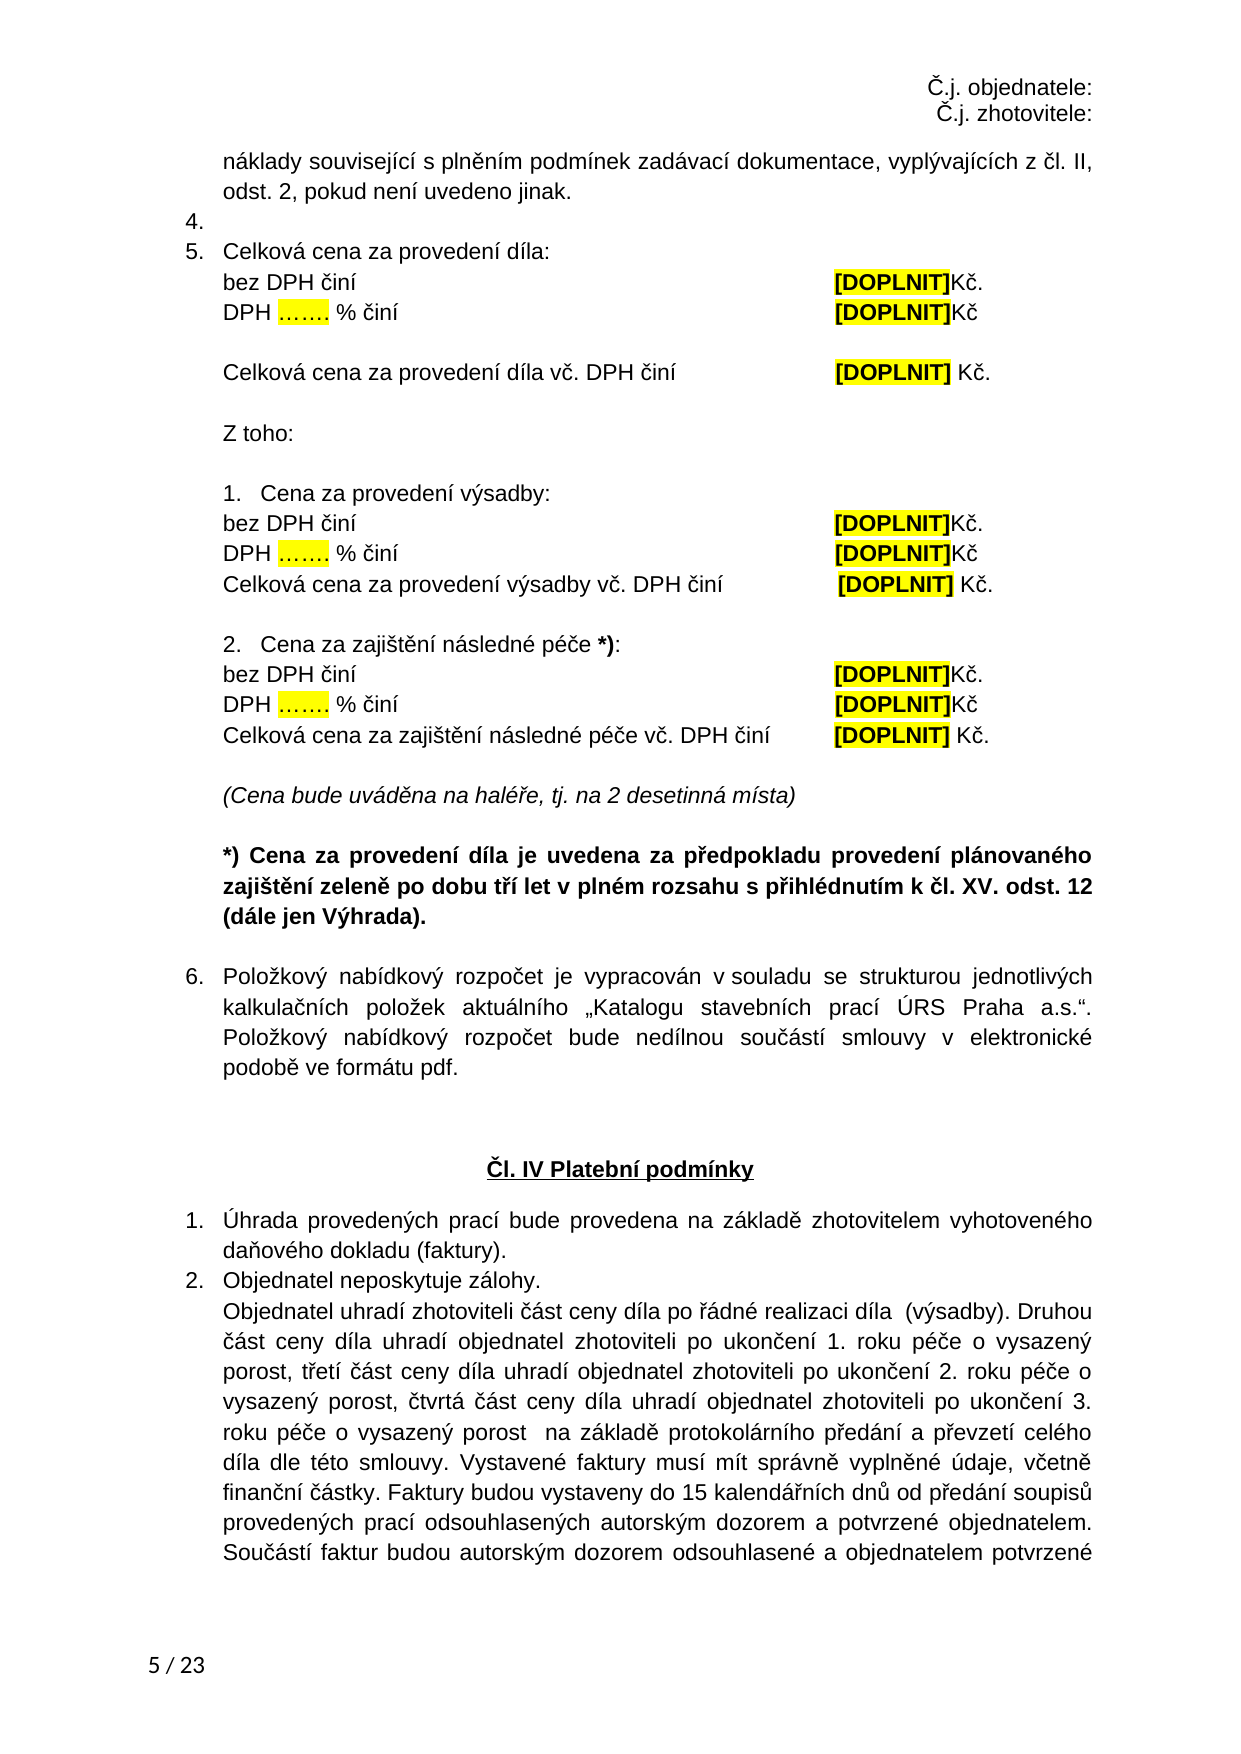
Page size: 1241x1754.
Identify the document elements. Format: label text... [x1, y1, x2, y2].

list bez DPH činí [DOPLNIT]Kč. [223, 268, 1093, 295]
list Úhrada provedených prací bude provedena na základě zhotovitelem vyhotoveného daňového dokladu (faktury). [185, 1207, 1093, 1263]
list bez DPH činí [DOPLNIT]Kč. [223, 510, 834, 536]
list DPH ……. % činí [DOPLNIT]Kč [951, 691, 1093, 718]
list Celková cena za provedení díla vč. DPH činí [DOPLNIT] Kč. [951, 359, 1093, 385]
list Cena za zajištění následné péče *): [223, 631, 1093, 657]
list bez DPH činí [DOPLNIT]Kč. [950, 510, 1093, 536]
list Z toho: [223, 419, 1093, 446]
text Čl. IV Platební podmínky [148, 1156, 1093, 1182]
list Celková cena za zajištění následné péče vč. DPH činí [DOPLNIT] Kč. [223, 722, 834, 748]
list (Cena bude uváděna na haléře, tj. na 2 desetinná místa) [223, 782, 1093, 808]
list DPH ……. % činí [DOPLNIT]Kč Celková cena za provedení výsadby vč. DPH činí [DOPLNIT] Kč. [223, 540, 1093, 597]
list Cena za provedení výsadby: [223, 480, 1093, 506]
list Celková cena za provedení díla: [185, 238, 1093, 264]
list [185, 148, 1093, 204]
list *) Cena za provedení díla je uvedena za předpokladu provedení plánovaného zajištění zeleně po dobu tří let v plném rozsahu s přihlédnutím k čl. XV. odst. 12 (dále jen Výhrada). [223, 842, 1093, 929]
list Celková cena za provedení díla vč. DPH činí [DOPLNIT] Kč. [223, 359, 835, 385]
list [223, 1298, 1093, 1566]
list DPH ……. % činí [DOPLNIT]Kč [329, 691, 835, 718]
list DPH ……. % činí [DOPLNIT]Kč [223, 299, 1093, 355]
list bez DPH činí [DOPLNIT]Kč. [950, 661, 1093, 687]
list Položkový nabídkový rozpočet je vypracován v souladu se strukturou jednotlivých kalkulačních položek aktuálního „Katalogu stavebních prací ÚRS Praha a.s.“. Položkový nabídkový rozpočet bude nedílnou součástí smlouvy v elektronické podobě ve formátu pdf. [185, 963, 1093, 1080]
list Objednatel neposkytuje zálohy. [185, 1267, 1093, 1294]
list bez DPH činí [DOPLNIT]Kč. [223, 661, 834, 687]
